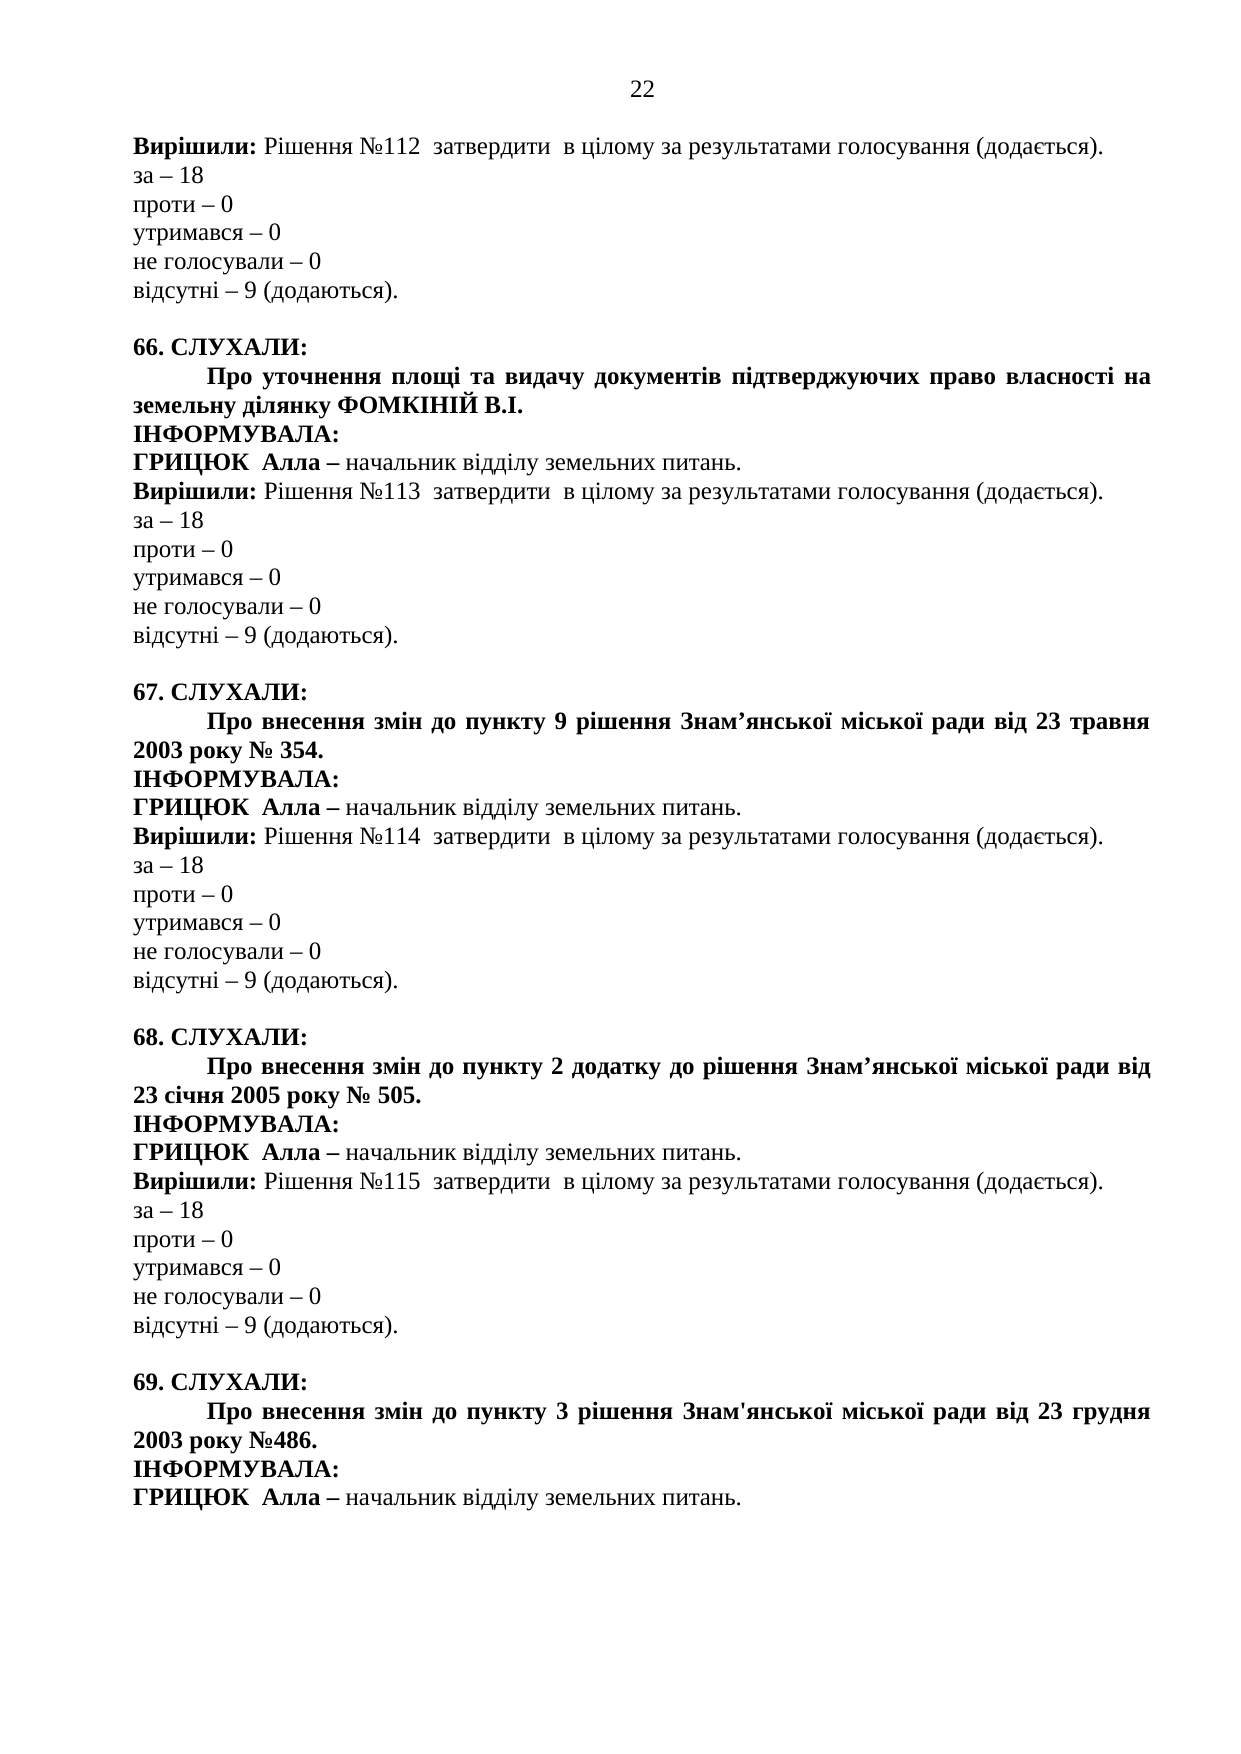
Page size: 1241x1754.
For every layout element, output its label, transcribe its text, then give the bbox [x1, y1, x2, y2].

text за – 18 [133, 1195, 1152, 1224]
text утримався – 0 [133, 562, 1152, 591]
text не голосували – 0 [133, 936, 1152, 965]
text ІНФОРМУВАЛА: [133, 764, 1152, 792]
text утримався – 0 [133, 217, 1152, 246]
text 68. CЛУХАЛИ: [133, 1022, 1152, 1051]
text Вирішили: Рішення №114 затвердити в цілому за результатами голосування (додається). [133, 821, 1152, 850]
text утримався – 0 [133, 1252, 1152, 1281]
text не голосували – 0 [133, 1281, 1152, 1310]
text Про внесення змін до пункту 2 додатку до рішення Знам’янської міської ради від 23 січня 2005 року № 505. [133, 1051, 1152, 1109]
text за – 18 [133, 160, 1152, 189]
text Про уточнення площі та видачу документів підтверджуючих право власності на земельну ділянку ФОМКІНІЙ В.І. [133, 361, 1152, 419]
text Вирішили: Рішення №115 затвердити в цілому за результатами голосування (додається). [133, 1166, 1152, 1195]
text проти – 0 [133, 189, 1152, 217]
text ГРИЦЮК Алла – начальник відділу земельних питань. [133, 1482, 1152, 1511]
text ГРИЦЮК Алла – начальник відділу земельних питань. [133, 1137, 1152, 1166]
text проти – 0 [133, 1224, 1152, 1252]
text ІНФОРМУВАЛА: [133, 1454, 1152, 1482]
text ІНФОРМУВАЛА: [133, 419, 1152, 447]
text ГРИЦЮК Алла – начальник відділу земельних питань. [133, 447, 1152, 476]
text проти – 0 [133, 534, 1152, 562]
text 67. CЛУХАЛИ: [133, 677, 1152, 706]
text не голосували – 0 [133, 591, 1152, 620]
text відсутні – 9 (додаються). [133, 620, 1152, 649]
text ГРИЦЮК Алла – начальник відділу земельних питань. [133, 792, 1152, 821]
text за – 18 [133, 505, 1152, 534]
text Вирішили: Рішення №113 затвердити в цілому за результатами голосування (додається). [133, 476, 1152, 505]
text Про внесення змін до пункту 3 рішення Знам'янської міської ради від 23 грудня 2003 року №486. [133, 1396, 1152, 1454]
text утримався – 0 [133, 907, 1152, 936]
text Вирішили: Рішення №112 затвердити в цілому за результатами голосування (додається). [133, 131, 1152, 160]
text за – 18 [133, 850, 1152, 879]
text відсутні – 9 (додаються). [133, 965, 1152, 994]
text відсутні – 9 (додаються). [133, 275, 1152, 304]
text 69. CЛУХАЛИ: [133, 1367, 1152, 1396]
text ІНФОРМУВАЛА: [133, 1109, 1152, 1137]
text Про внесення змін до пункту 9 рішення Знам’янської міської ради від 23 травня 2003 року № 354. [133, 706, 1152, 764]
text відсутні – 9 (додаються). [133, 1310, 1152, 1339]
text не голосували – 0 [133, 246, 1152, 275]
text проти – 0 [133, 879, 1152, 907]
text 66. CЛУХАЛИ: [133, 332, 1152, 361]
